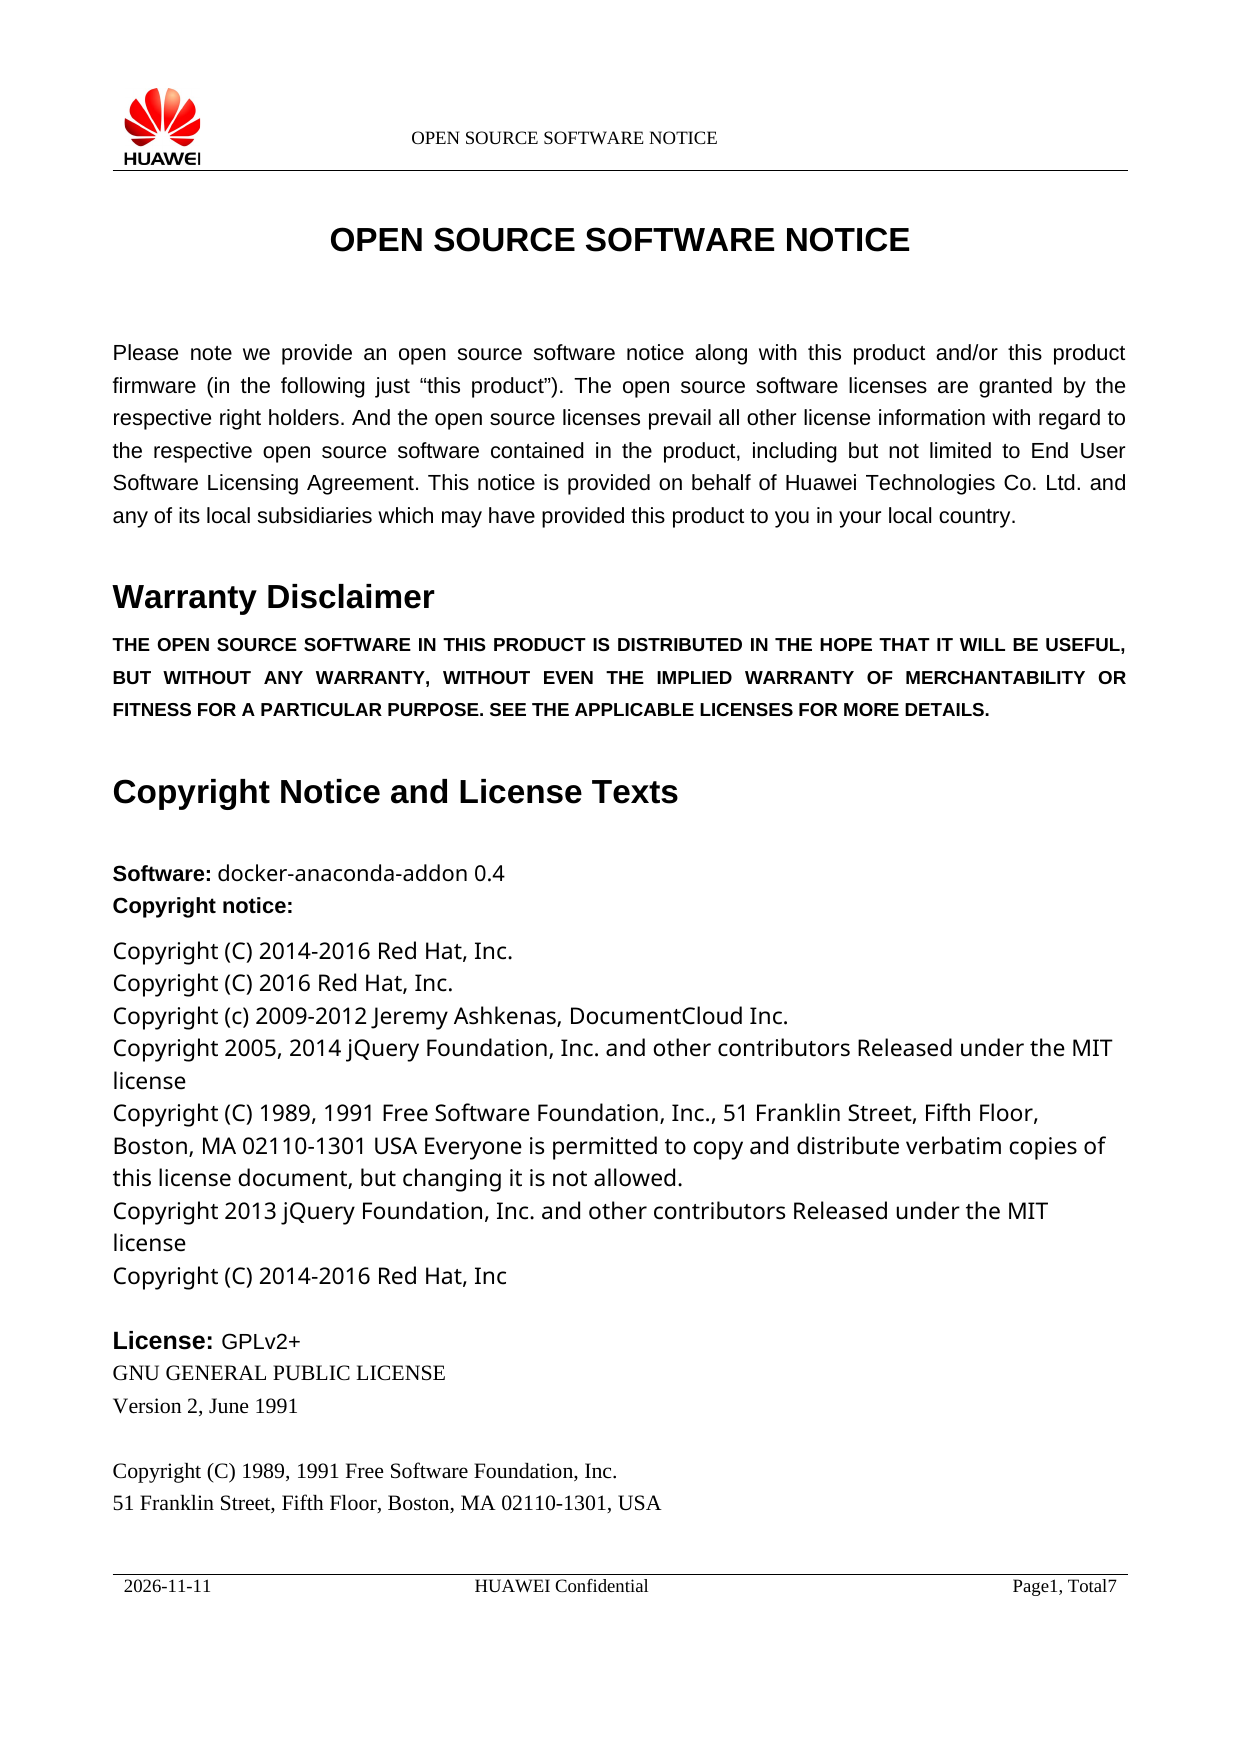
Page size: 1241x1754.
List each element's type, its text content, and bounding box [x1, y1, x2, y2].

text Copyright (C) 2014-2016 Red Hat, Inc. [112, 934, 1128, 966]
text Copyright (C) 2016 Red Hat, Inc. [112, 966, 1128, 999]
text The open source software in this product is distributed in the hope that it will be useful, but WITHOUT ANY WARRANTY, without even the implied warranty of MERCHANTABILITY or FITNESS FOR A PARTICULAR PURPOSE. See the applicable licenses for more details. [112, 629, 1128, 726]
text Copyright (C) 1989, 1991 Free Software Foundation, Inc. [112, 1454, 1128, 1486]
text Copyright (C) 1989, 1991 Free Software Foundation, Inc., 51 Franklin Street, Fifth Floor, Boston, MA 02110-1301 USA Everyone is permitted to copy and distribute verbatim copies of this license document, but changing it is not allowed. [112, 1096, 1128, 1194]
text Copyright (c) 2009-2012 Jeremy Ashkenas, DocumentCloud Inc. [112, 999, 1128, 1031]
text 51 Franklin Street, Fifth Floor, Boston, MA 02110-1301, USA [112, 1486, 1128, 1519]
text Copyright notice: [112, 889, 1128, 921]
picture [124, 88, 201, 165]
text Please note we provide an open source software notice along with this product and/or this product firmware (in the following just “this product”). The open source software licenses are granted by the respective right holders. And the open source licenses prevail all other license information with regard to the respective open source software contained in the product, including but not limited to End User Software Licensing Agreement. This notice is provided on behalf of Huawei Technologies Co. Ltd. and any of its local subsidiaries which may have provided this product to you in your local country. [112, 336, 1128, 531]
text License: GPLv2+ [112, 1324, 1128, 1356]
title Software: docker-anaconda-addon 0.4 [112, 856, 1128, 889]
text Copyright (C) 2014-2016 Red Hat, Inc [112, 1259, 1128, 1291]
text Copyright 2013 jQuery Foundation, Inc. and other contributors Released under the MIT license [112, 1194, 1128, 1259]
text Warranty Disclaimer [112, 564, 1128, 629]
text GNU GENERAL PUBLIC LICENSE [112, 1356, 1128, 1389]
text Copyright Notice and License Texts [112, 759, 1128, 824]
text Copyright 2005, 2014 jQuery Foundation, Inc. and other contributors Released under the MIT license [112, 1031, 1128, 1096]
text OPEN SOURCE SOFTWARE NOTICE [112, 206, 1128, 271]
text Version 2, June 1991 [112, 1389, 1128, 1421]
